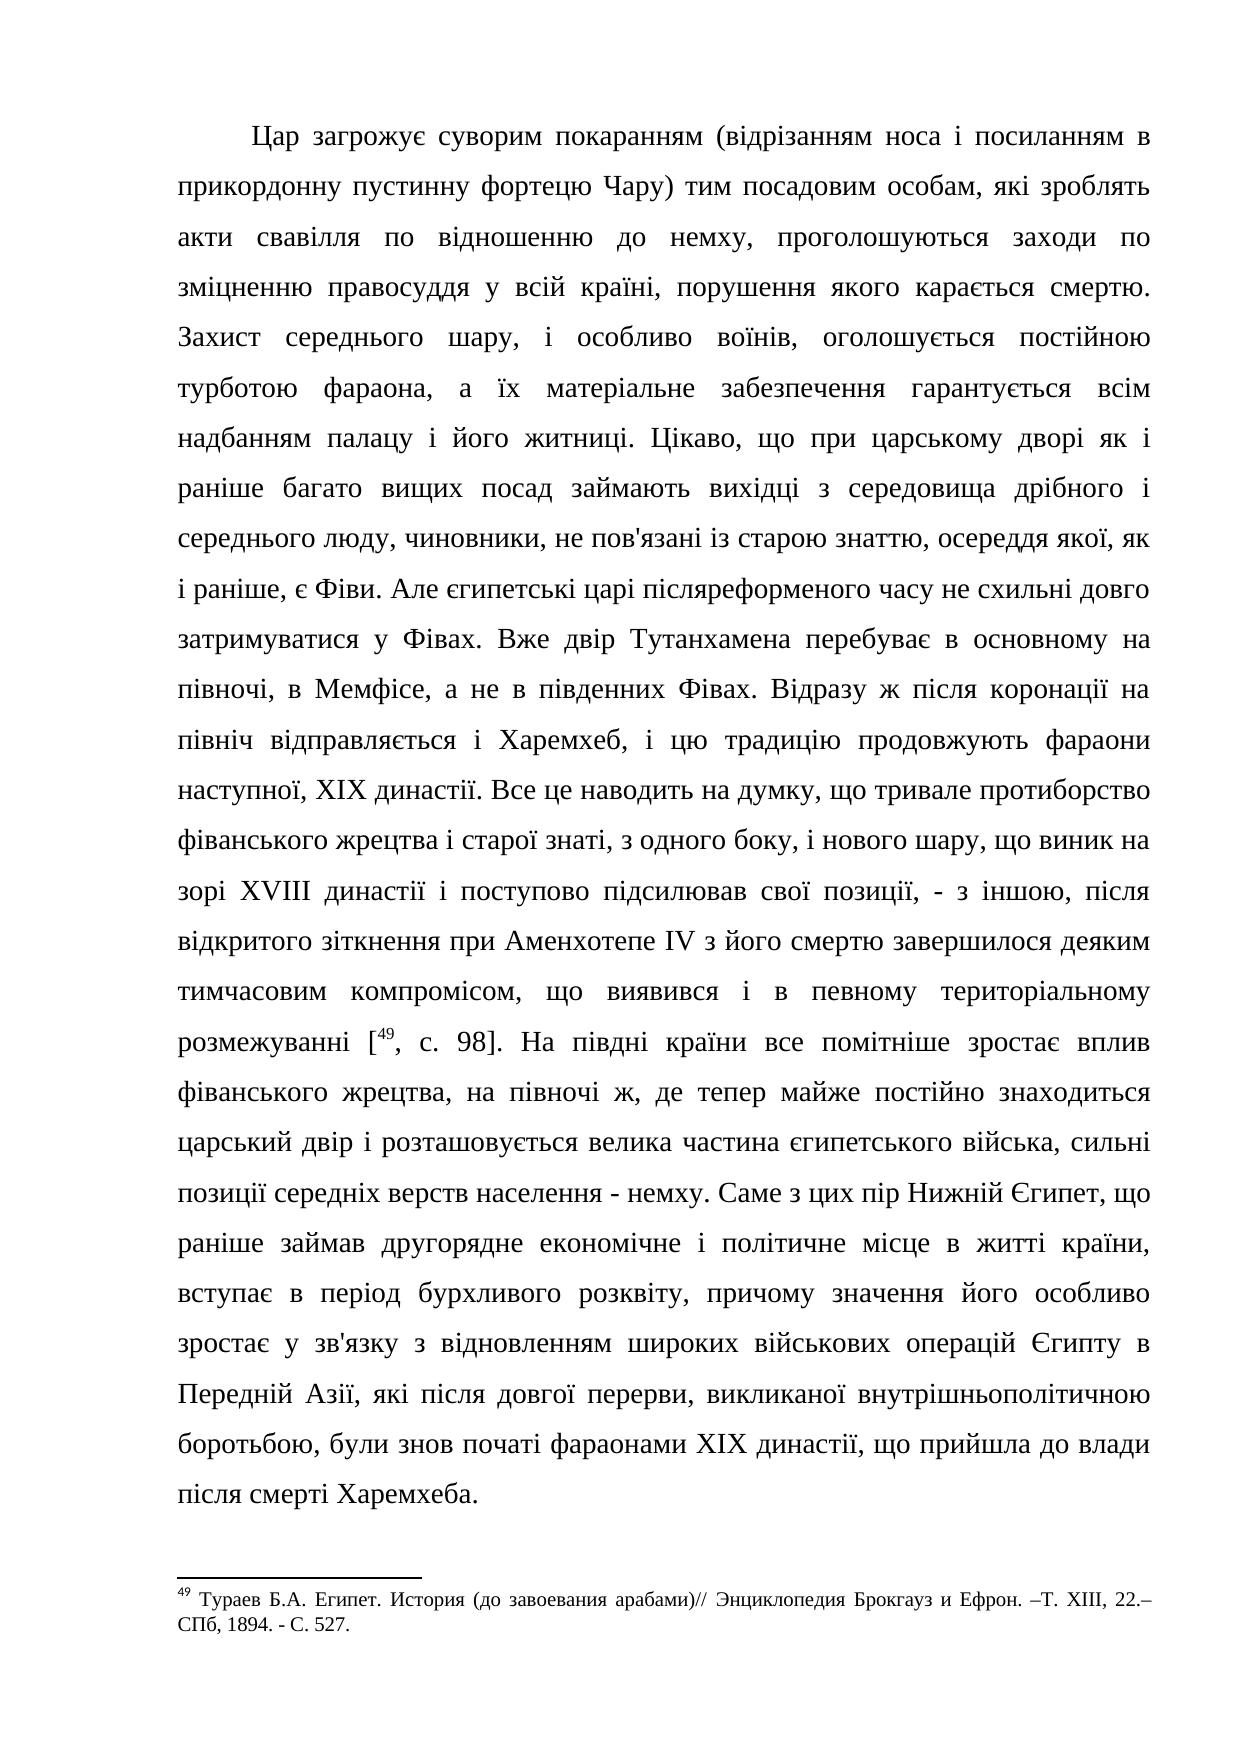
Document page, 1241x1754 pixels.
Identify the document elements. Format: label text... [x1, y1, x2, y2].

text Цар загрожує суворим покаранням (відрізанням носа і посиланням в прикордонну пустинну фортецю Чару) тим посадовим особам, які зроблять акти свавілля по відношенню до немху, проголошуються заходи по зміцненню правосуддя у всій країні, порушення якого карається смертю. Захист середнього шару, і особливо воїнів, оголошується постійною турботою фараона, а їх матеріальне забезпечення гарантується всім надбанням палацу і його житниці. Цікаво, що при царському дворі як і раніше багато вищих посад займають вихідці з середовища дрібного і середнього люду, чиновники, не пов'язані із старою знаттю, осереддя якої, як і раніше, є Фіви. Але єгипетські царі післяреформеного часу не схильні довго затримуватися у Фівах. Вже двір Тутанхамена перебуває в основному на півночі, в Мемфісе, а не в південних Фівах. Відразу ж після коронації на північ відправляється і Харемхеб, і цю традицію продовжують фараони наступної, XIX династії. Все це наводить на думку, що тривале протиборство фіванського жрецтва і старої знаті, з одного боку, і нового шару, що виник на зорі XVIII династії і поступово підсилював свої позиції, - з іншою, після відкритого зіткнення при Аменхотепе IV з його смертю завершилося деяким тимчасовим компромісом, що виявився і в певному територіальному розмежуванні [, с. 98]. На півдні країни все помітніше зростає вплив фіванського жрецтва, на півночі ж, де тепер майже постійно знаходиться царський двір і розташовується велика частина єгипетського війська, сильні позиції середніх верств населення - немху. Саме з цих пір Нижній Єгипет, що раніше займав другорядне економічне і політичне місце в житті країни, вступає в період бурхливого розквіту, причому значення його особливо зростає у зв'язку з відновленням широких військових операцій Єгипту в Передній Азії, які після довгої перерви, викликаної внутрішньополітичною боротьбою, були знов початі фараонами XIX династії, що прийшла до влади після смерті Харемхеба. [177, 118, 1152, 1510]
